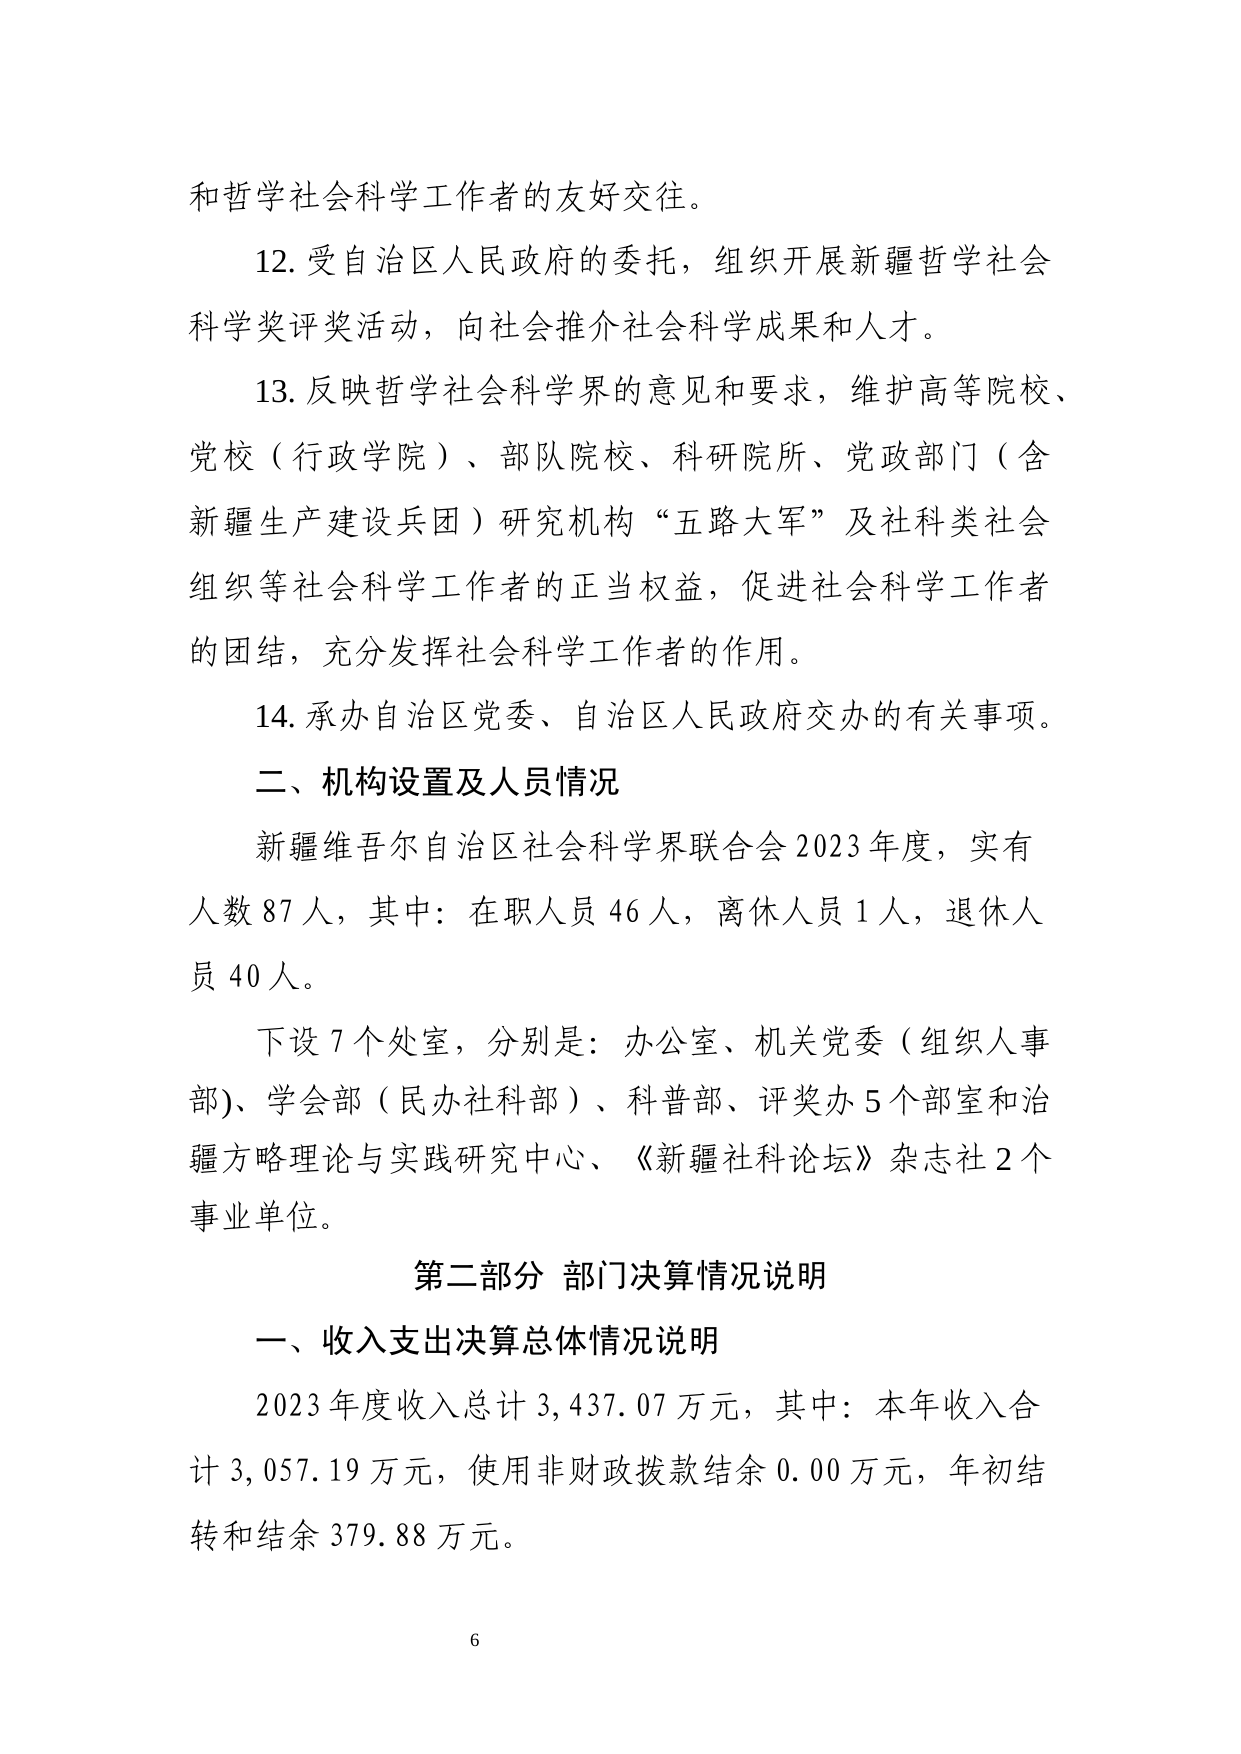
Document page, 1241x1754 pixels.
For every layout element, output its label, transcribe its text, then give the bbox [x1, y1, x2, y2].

text 第二部分 部门决算情况说明 [187, 1240, 1053, 1305]
text 一、收入支出决算总体情况说明 [187, 1305, 1053, 1370]
text 二、机构设置及人员情况 [187, 747, 1053, 812]
text 12. 受自治区人民政府的委托，组织开展新疆哲学社会科学奖评奖活动，向社会推介社会科学成果和人才。 [187, 227, 1053, 357]
text 14. 承办自治区党委、自治区人民政府交办的有关事项。 [187, 682, 1053, 747]
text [187, 162, 1053, 227]
text 下设7个处室，分别是：办公室、机关党委（组织人事部)、学会部（民办社科部）、科普部、评奖办5个部室和治疆方略理论与实践研究中心、《新疆社科论坛》杂志社2个事业单位。 [187, 1007, 1053, 1240]
text 13. 反映哲学社会科学界的意见和要求，维护高等院校、党校（行政学院）、部队院校、科研院所、党政部门（含新疆生产建设兵团）研究机构“五路大军”及社科类社会组织等社会科学工作者的正当权益，促进社会科学工作者的团结，充分发挥社会科学工作者的作用。 [187, 357, 1053, 682]
text 2023年度收入总计3,437.07万元，其中：本年收入合计3,057.19万元，使用非财政拨款结余0.00万元，年初结转和结余379.88万元。 [187, 1370, 1053, 1565]
text 新疆维吾尔自治区社会科学界联合会2023年度，实有人数87人，其中：在职人员46人，离休人员1人，退休人员40人。 [187, 812, 1053, 1007]
